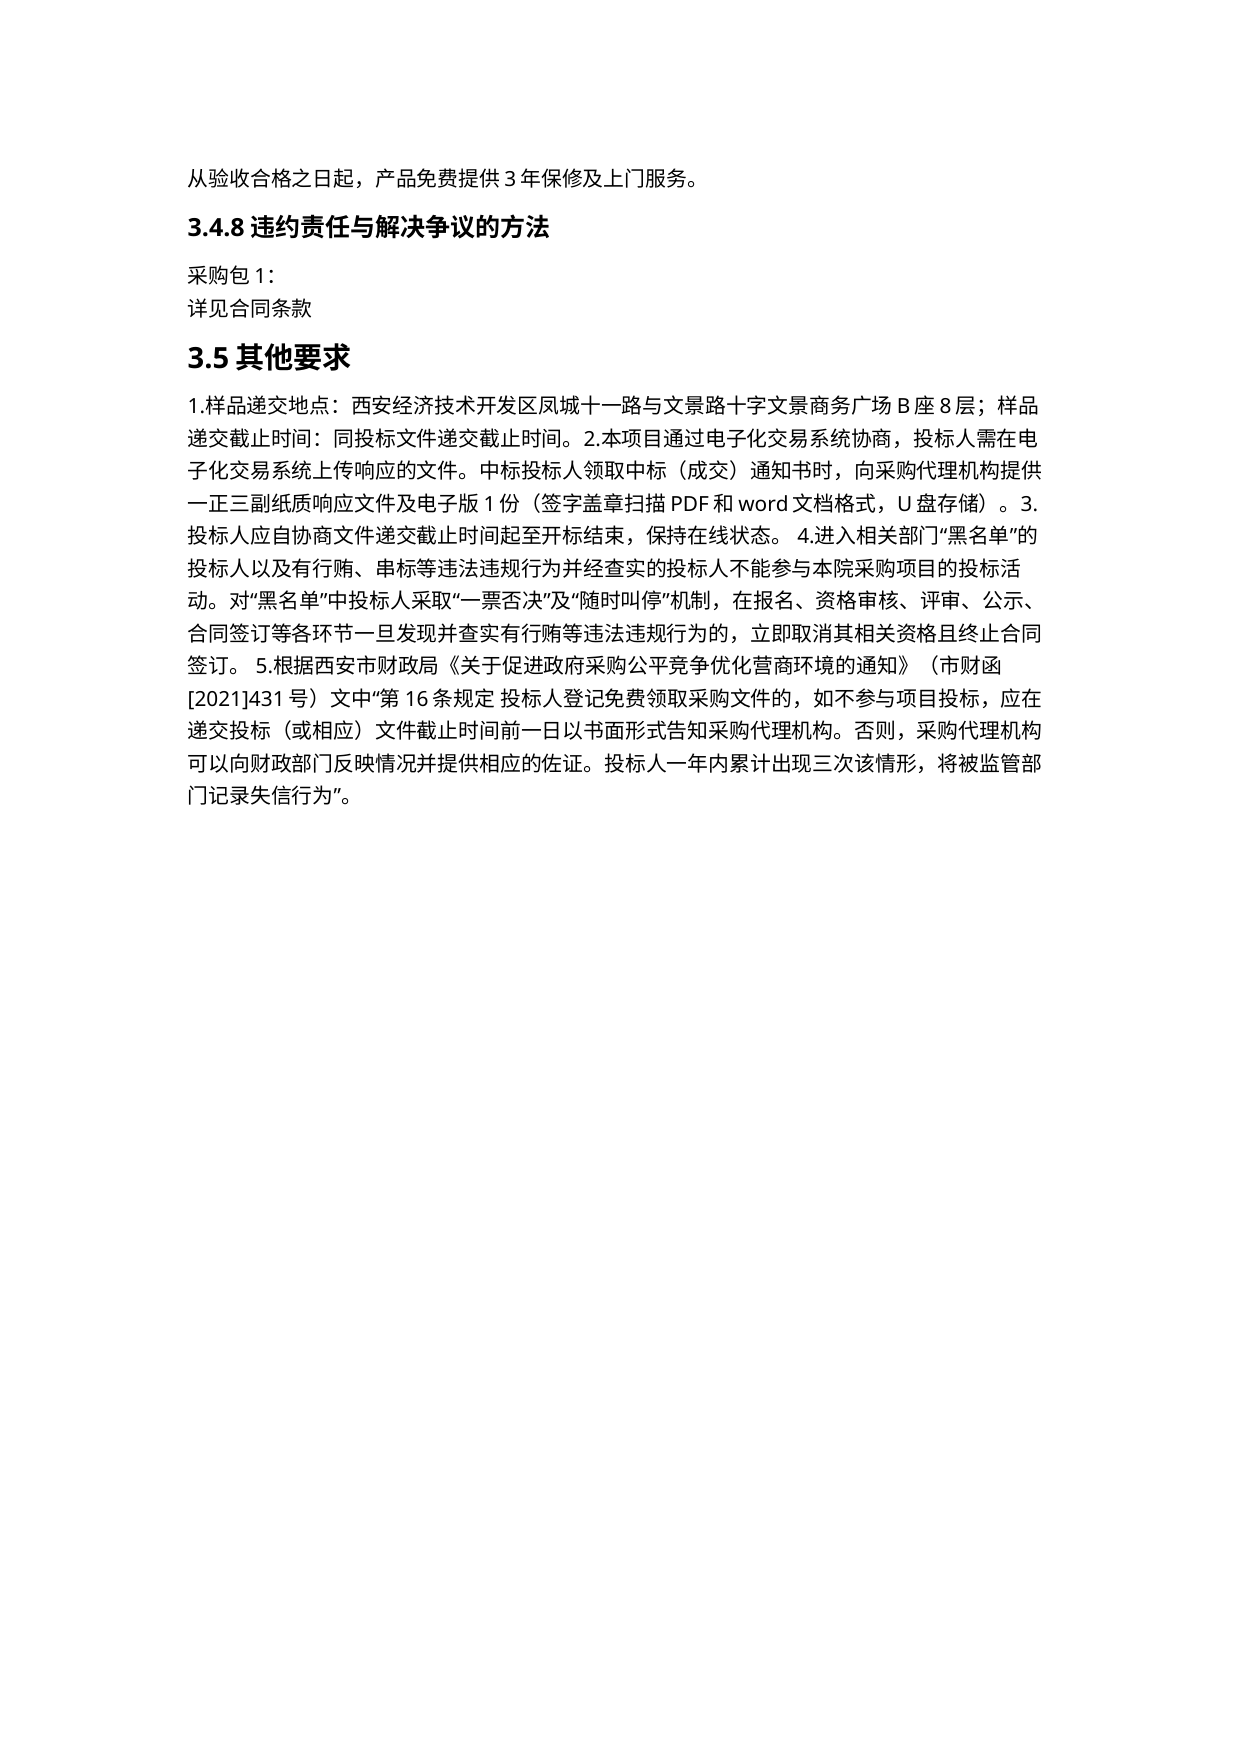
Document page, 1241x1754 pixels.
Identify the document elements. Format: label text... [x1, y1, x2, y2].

text 3.5其他要求 [187, 324, 1053, 389]
text 1.样品递交地点：西安经济技术开发区凤城十一路与文景路十字文景商务广场B座8层；样品递交截止时间：同投标文件递交截止时间。2.本项目通过电子化交易系统协商，投标人需在电子化交易系统上传响应的文件。中标投标人领取中标（成交）通知书时，向采购代理机构提供一正三副纸质响应文件及电子版1份（签字盖章扫描PDF和word文档格式，U盘存储）。3.投标人应自协商文件递交截止时间起至开标结束，保持在线状态。 4.进入相关部门“黑名单”的投标人以及有行贿、串标等违法违规行为并经查实的投标人不能参与本院采购项目的投标活动。对“黑名单”中投标人采取“一票否决”及“随时叫停”机制，在报名、资格审核、评审、公示、合同签订等各环节一旦发现并查实有行贿等违法违规行为的，立即取消其相关资格且终止合同签订。 5.根据西安市财政局《关于促进政府采购公平竞争优化营商环境的通知》（市财函[2021]431号）文中“第16条规定 投标人登记免费领取采购文件的，如不参与项目投标，应在递交投标（或相应）文件截止时间前一日以书面形式告知采购代理机构。否则，采购代理机构可以向财政部门反映情况并提供相应的佐证。投标人一年内累计出现三次该情形，将被监管部门记录失信行为”。 [187, 389, 1053, 812]
text 从验收合格之日起，产品免费提供3年保修及上门服务。 [187, 162, 1053, 194]
text 采购包1： [187, 259, 1053, 292]
text 3.4.8违约责任与解决争议的方法 [187, 194, 1053, 259]
text 详见合同条款 [187, 292, 1053, 324]
